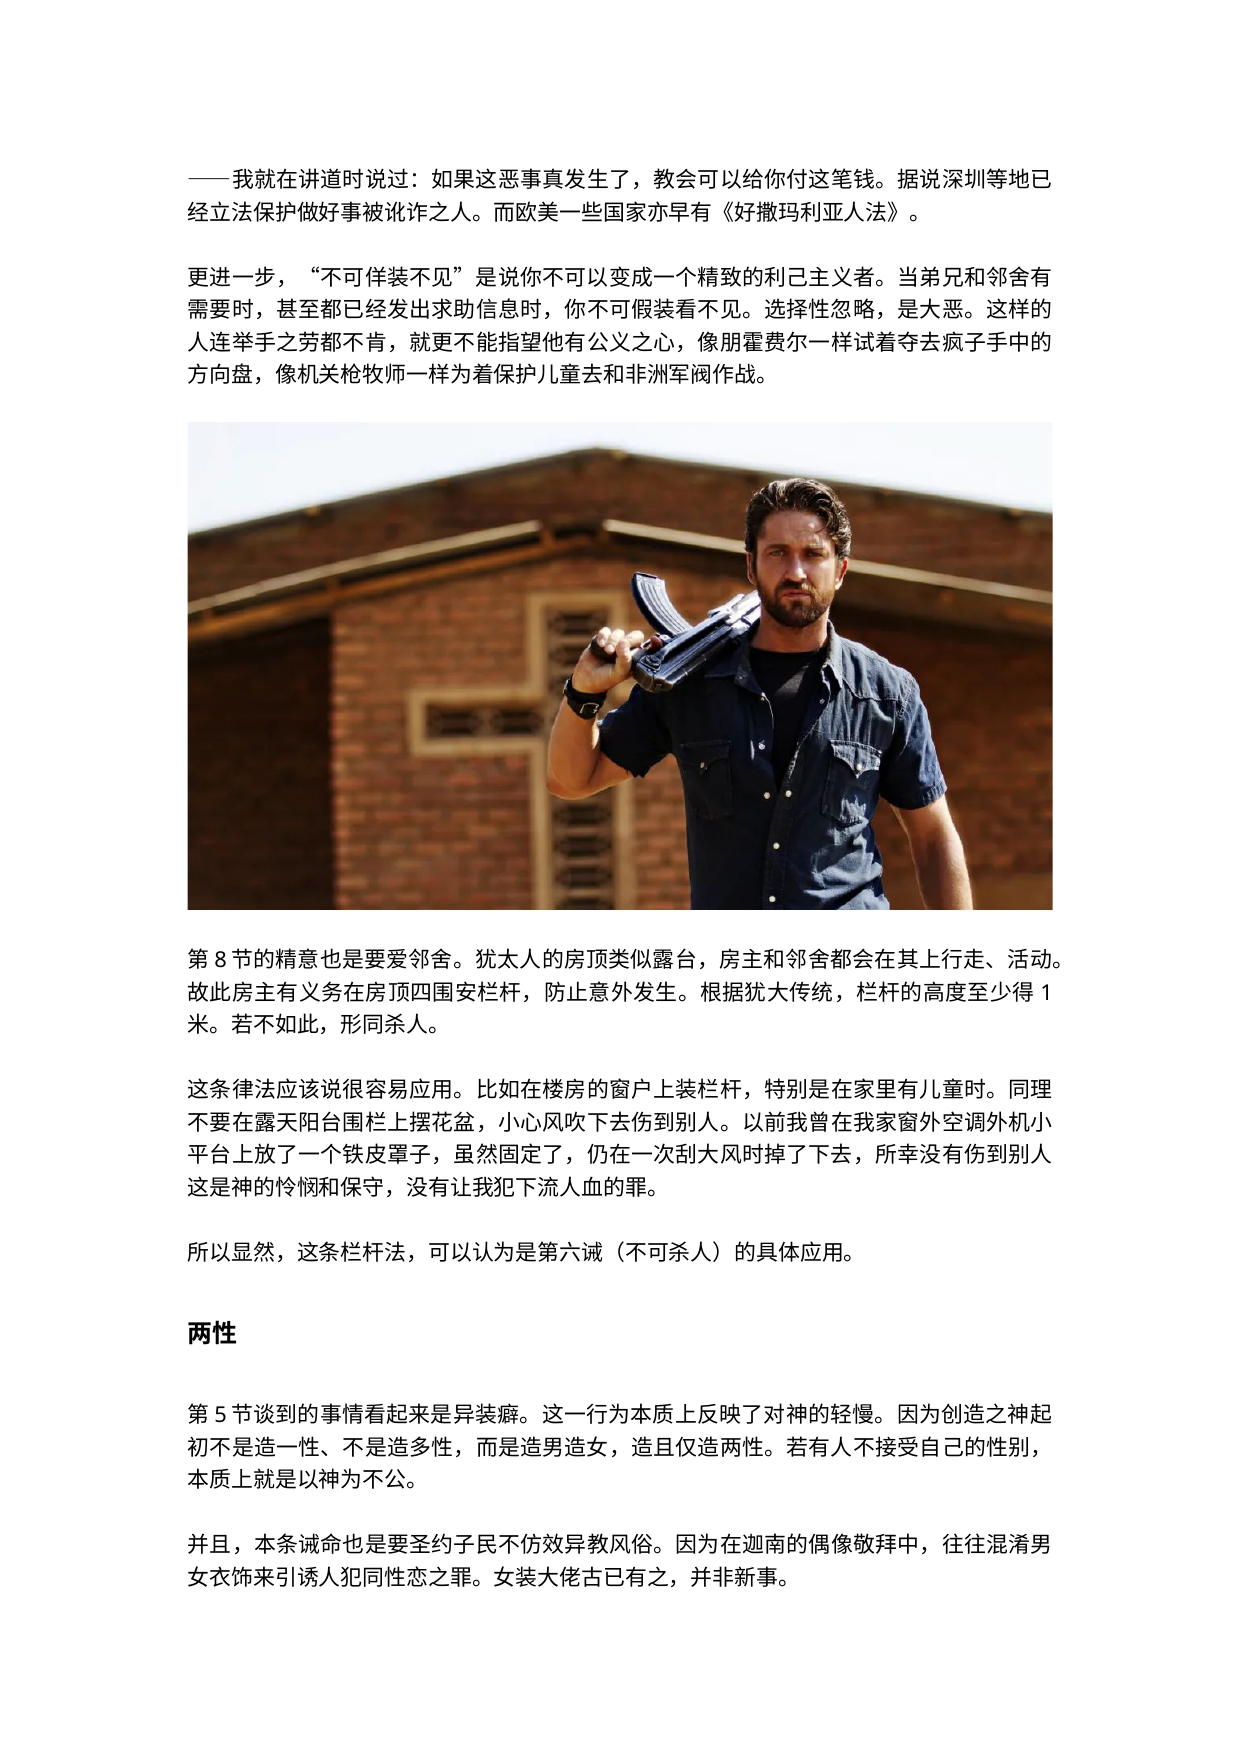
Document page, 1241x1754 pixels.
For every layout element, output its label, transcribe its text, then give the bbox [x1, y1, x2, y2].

text 两性 [187, 1299, 1053, 1364]
text 第5节谈到的事情看起来是异装癖。这一行为本质上反映了对神的轻慢。因为创造之神起初不是造一性、不是造多性，而是造男造女，造且仅造两性。若有人不接受自己的性别，本质上就是以神为不公。 [187, 1397, 1053, 1494]
text 第8节的精意也是要爱邻舍。犹太人的房顶类似露台，房主和邻舍都会在其上行走、活动。故此房主有义务在房顶四围安栏杆，防止意外发生。根据犹大传统，栏杆的高度至少得1米。若不如此，形同杀人。 [187, 942, 1053, 1039]
text 所以显然，这条栏杆法，可以认为是第六诫（不可杀人）的具体应用。 [187, 1234, 1053, 1267]
picture [187, 422, 1053, 910]
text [187, 162, 1053, 227]
text 更进一步，“不可佯装不见”是说你不可以变成一个精致的利己主义者。当弟兄和邻舍有需要时，甚至都已经发出求助信息时，你不可假装看不见。选择性忽略，是大恶。这样的人连举手之劳都不肯，就更不能指望他有公义之心，像朋霍费尔一样试着夺去疯子手中的方向盘，像机关枪牧师一样为着保护儿童去和非洲军阀作战。 [187, 259, 1053, 389]
text 并且，本条诫命也是要圣约子民不仿效异教风俗。因为在迦南的偶像敬拜中，往往混淆男女衣饰来引诱人犯同性恋之罪。女装大佬古已有之，并非新事。 [187, 1527, 1053, 1592]
text 这条律法应该说很容易应用。比如在楼房的窗户上装栏杆，特别是在家里有儿童时。同理，不要在露天阳台围栏上摆花盆，小心风吹下去伤到别人。以前我曾在我家窗外空调外机小平台上放了一个铁皮罩子，虽然固定了，仍在一次刮大风时掉了下去，所幸没有伤到别人。这是神的怜悯和保守，没有让我犯下流人血的罪。 [187, 1072, 1053, 1202]
